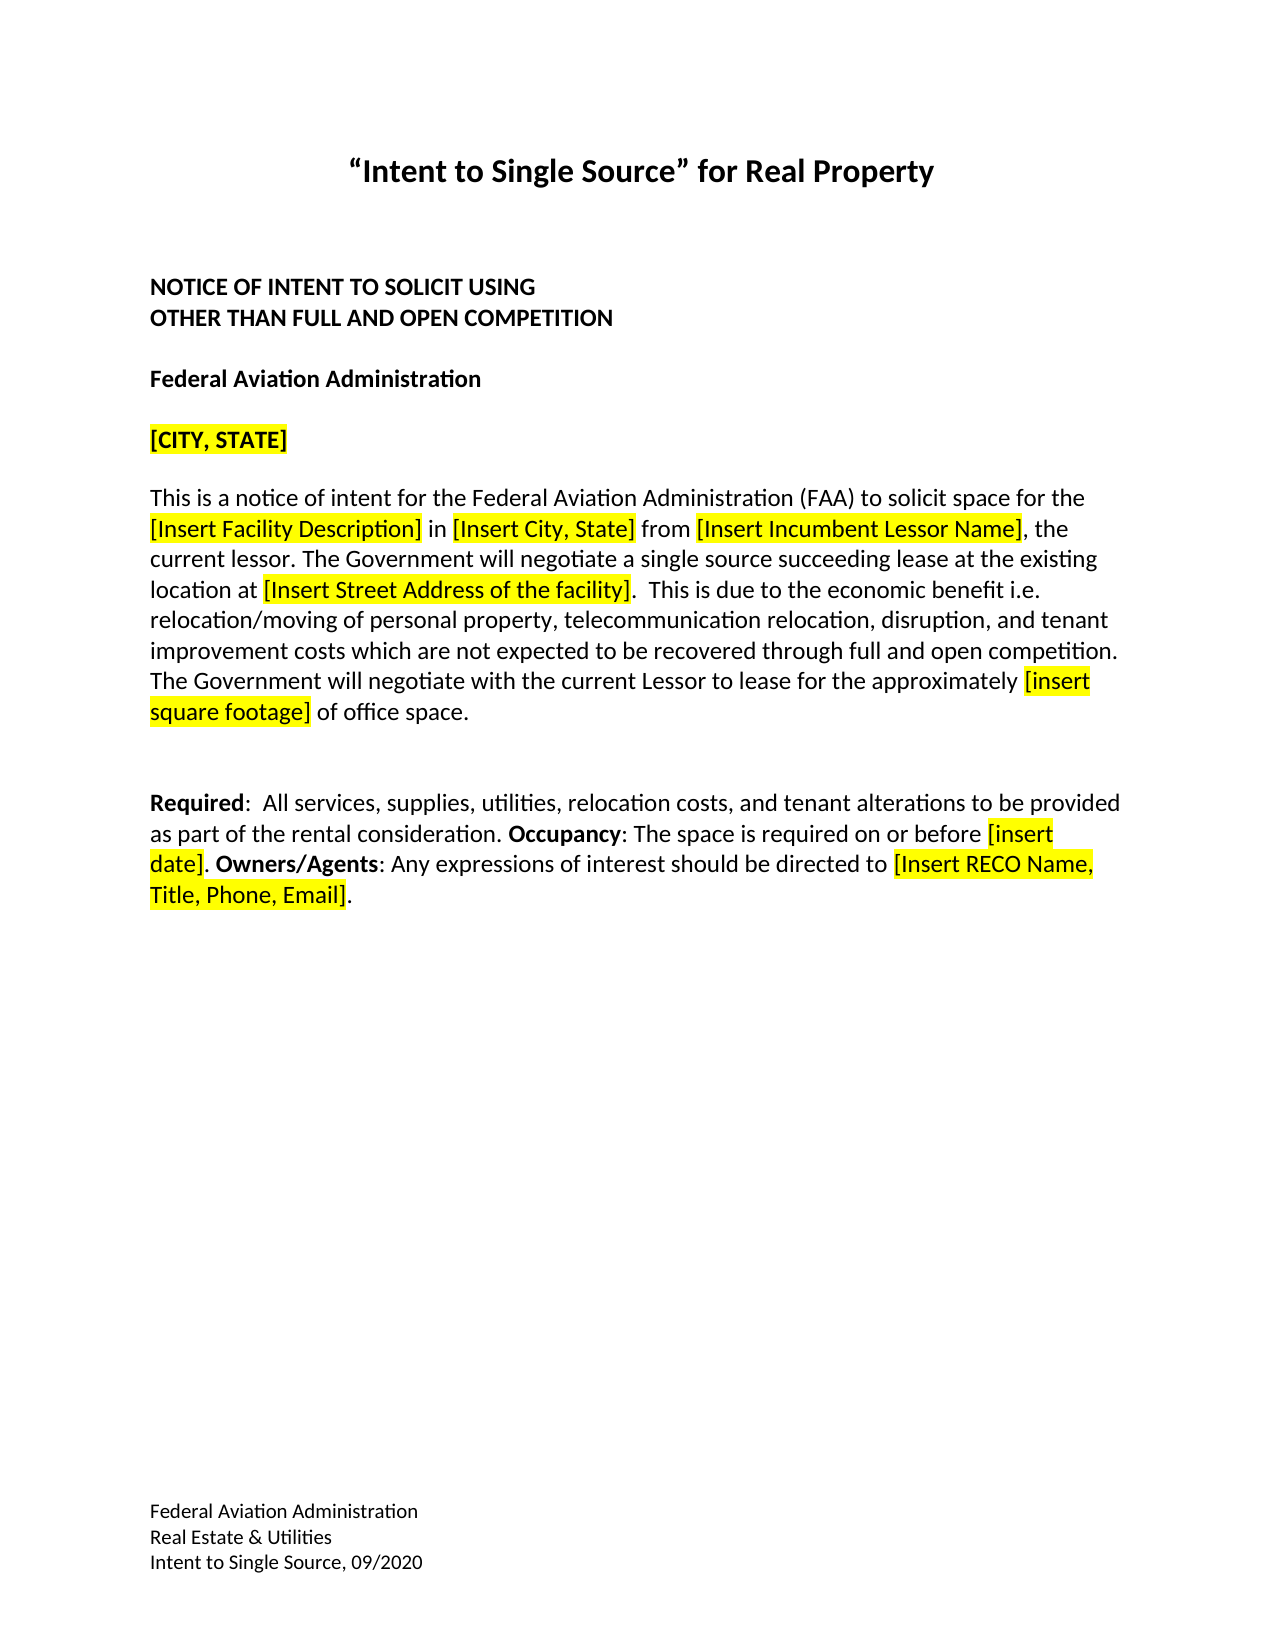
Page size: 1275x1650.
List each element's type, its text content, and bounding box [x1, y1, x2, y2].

text “Intent to Single Source” for Real Property [150, 150, 1125, 191]
text NOTICE OF INTENT TO SOLICIT USING OTHER THAN FULL AND OPEN COMPETITION Federal Aviation Administration [CITY, STATE] [150, 271, 1125, 482]
text This is a notice of intent for the Federal Aviation Administration (FAA) to solicit space for the [Insert Facility Description] in [Insert City, State] from [Insert Incumbent Lessor Name], the current lessor. The Government will negotiate a single source succeeding lease at the existing location at [Insert Street Address of the facility]. This is due to the economic benefit i.e. relocation/moving of personal property, telecommunication relocation, disruption, and tenant improvement costs which are not expected to be recovered through full and open competition. The Government will negotiate with the current Lessor to lease for the approximately [insert square footage] of office space. Required: All services, supplies, utilities, relocation costs, and tenant alterations to be provided as part of the rental consideration. Occupancy: The space is required on or before [insert date]. Owners/Agents: Any expressions of interest should be directed to [Insert RECO Name, Title, Phone, Email]. [150, 482, 1125, 910]
